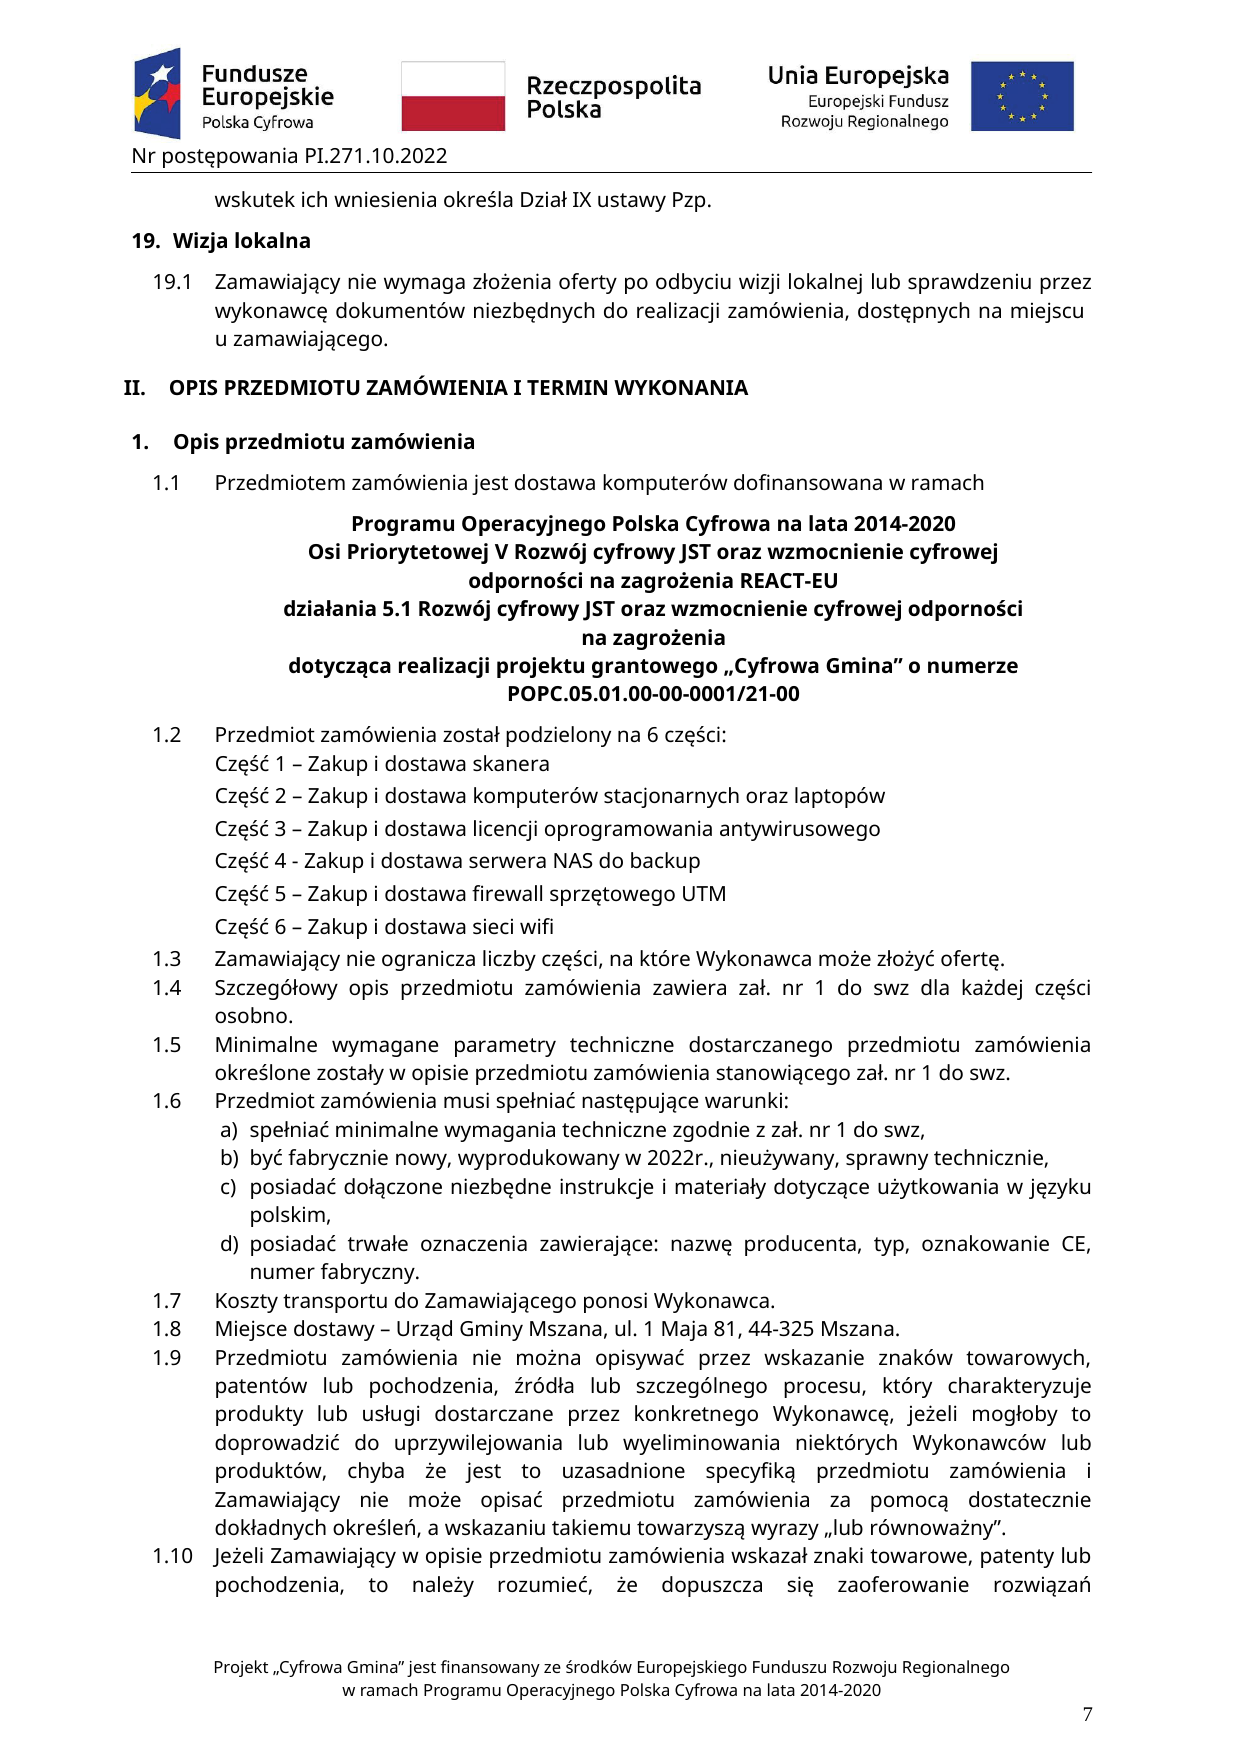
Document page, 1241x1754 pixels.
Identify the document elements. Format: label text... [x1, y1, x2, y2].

subtitle Wizja lokalna [131, 226, 1092, 255]
list Część 5 – Zakup i dostawa firewall sprzętowego UTM [214, 879, 1092, 908]
list POPC.05.01.00-00-0001/21-00 [214, 679, 1092, 708]
list Programu Operacyjnego Polska Cyfrowa na lata 2014-2020 [214, 509, 1092, 537]
list działania 5.1 Rozwój cyfrowy JST oraz wzmocnienie cyfrowej odporności [214, 594, 1092, 623]
list odporności na zagrożenia REACT-EU [214, 566, 1092, 594]
list posiadać dołączone niezbędne instrukcje i materiały dotyczące użytkowania w języku polskim, [220, 1172, 1092, 1229]
list Szczegółowy opis przedmiotu zamówienia zawiera zał. nr 1 do swz dla każdej części osobno. [152, 973, 1092, 1030]
list Część 2 – Zakup i dostawa komputerów stacjonarnych oraz laptopów [214, 781, 1092, 810]
list Przedmiot zamówienia został podzielony na 6 części: [152, 720, 1092, 749]
list posiadać trwałe oznaczenia zawierające: nazwę producenta, typ, oznakowanie CE, numer fabryczny. [220, 1229, 1092, 1286]
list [152, 1542, 1092, 1598]
list Przedmiot zamówienia musi spełniać następujące warunki: [152, 1087, 1092, 1115]
list Część 6 – Zakup i dostawa sieci wifi [214, 912, 1092, 940]
list Zamawiający nie ogranicza liczby części, na które Wykonawca może złożyć ofertę. [152, 944, 1092, 973]
list Miejsce dostawy – Urząd Gminy Mszana, ul. 1 Maja 81, 44-325 Mszana. [152, 1314, 1092, 1343]
list Koszty transportu do Zamawiającego ponosi Wykonawca. [152, 1286, 1092, 1314]
list Przedmiotem zamówienia jest dostawa komputerów dofinansowana w ramach [152, 468, 1092, 496]
subtitle Opis przedmiotu zamówienia [131, 427, 1092, 455]
list Część 3 – Zakup i dostawa licencji oprogramowania antywirusowego [214, 814, 1092, 842]
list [152, 186, 1096, 214]
list Przedmiotu zamówienia nie można opisywać przez wskazanie znaków towarowych, patentów lub pochodzenia, źródła lub szczególnego procesu, który charakteryzuje produkty lub usługi dostarczane przez konkretnego Wykonawcę, jeżeli mogłoby to doprowadzić do uprzywilejowania lub wyeliminowania niektórych Wykonawców lub produktów, chyba że jest to uzasadnione specyfiką przedmiotu zamówienia i Zamawiający nie może opisać przedmiotu zamówienia za pomocą dostatecznie dokładnych określeń, a wskazaniu takiemu towarzyszą wyrazy „lub równoważny”. [152, 1343, 1092, 1542]
list Część 1 – Zakup i dostawa skanera [214, 749, 1092, 777]
list być fabrycznie nowy, wyprodukowany w 2022r., nieużywany, sprawny technicznie, [220, 1143, 1092, 1172]
list dotycząca realizacji projektu grantowego „Cyfrowa Gmina” o numerze [214, 651, 1092, 679]
subtitle OPIS PRZEDMIOTU ZAMÓWIENIA I TERMIN WYKONANIA [146, 373, 1092, 402]
list Osi Priorytetowej V Rozwój cyfrowy JST oraz wzmocnienie cyfrowej [214, 537, 1092, 566]
list Minimalne wymagane parametry techniczne dostarczanego przedmiotu zamówienia określone zostały w opisie przedmiotu zamówienia stanowiącego zał. nr 1 do swz. [152, 1030, 1092, 1087]
list Część 4 - Zakup i dostawa serwera NAS do backup [214, 847, 1092, 875]
list spełniać minimalne wymagania techniczne zgodnie z zał. nr 1 do swz, [220, 1115, 1092, 1143]
list na zagrożenia [214, 623, 1092, 651]
list Zamawiający nie wymaga złożenia oferty po odbyciu wizji lokalnej lub sprawdzeniu przez wykonawcę dokumentów niezbędnych do realizacji zamówienia, dostępnych na miejscu u zamawiającego. [152, 267, 1092, 353]
